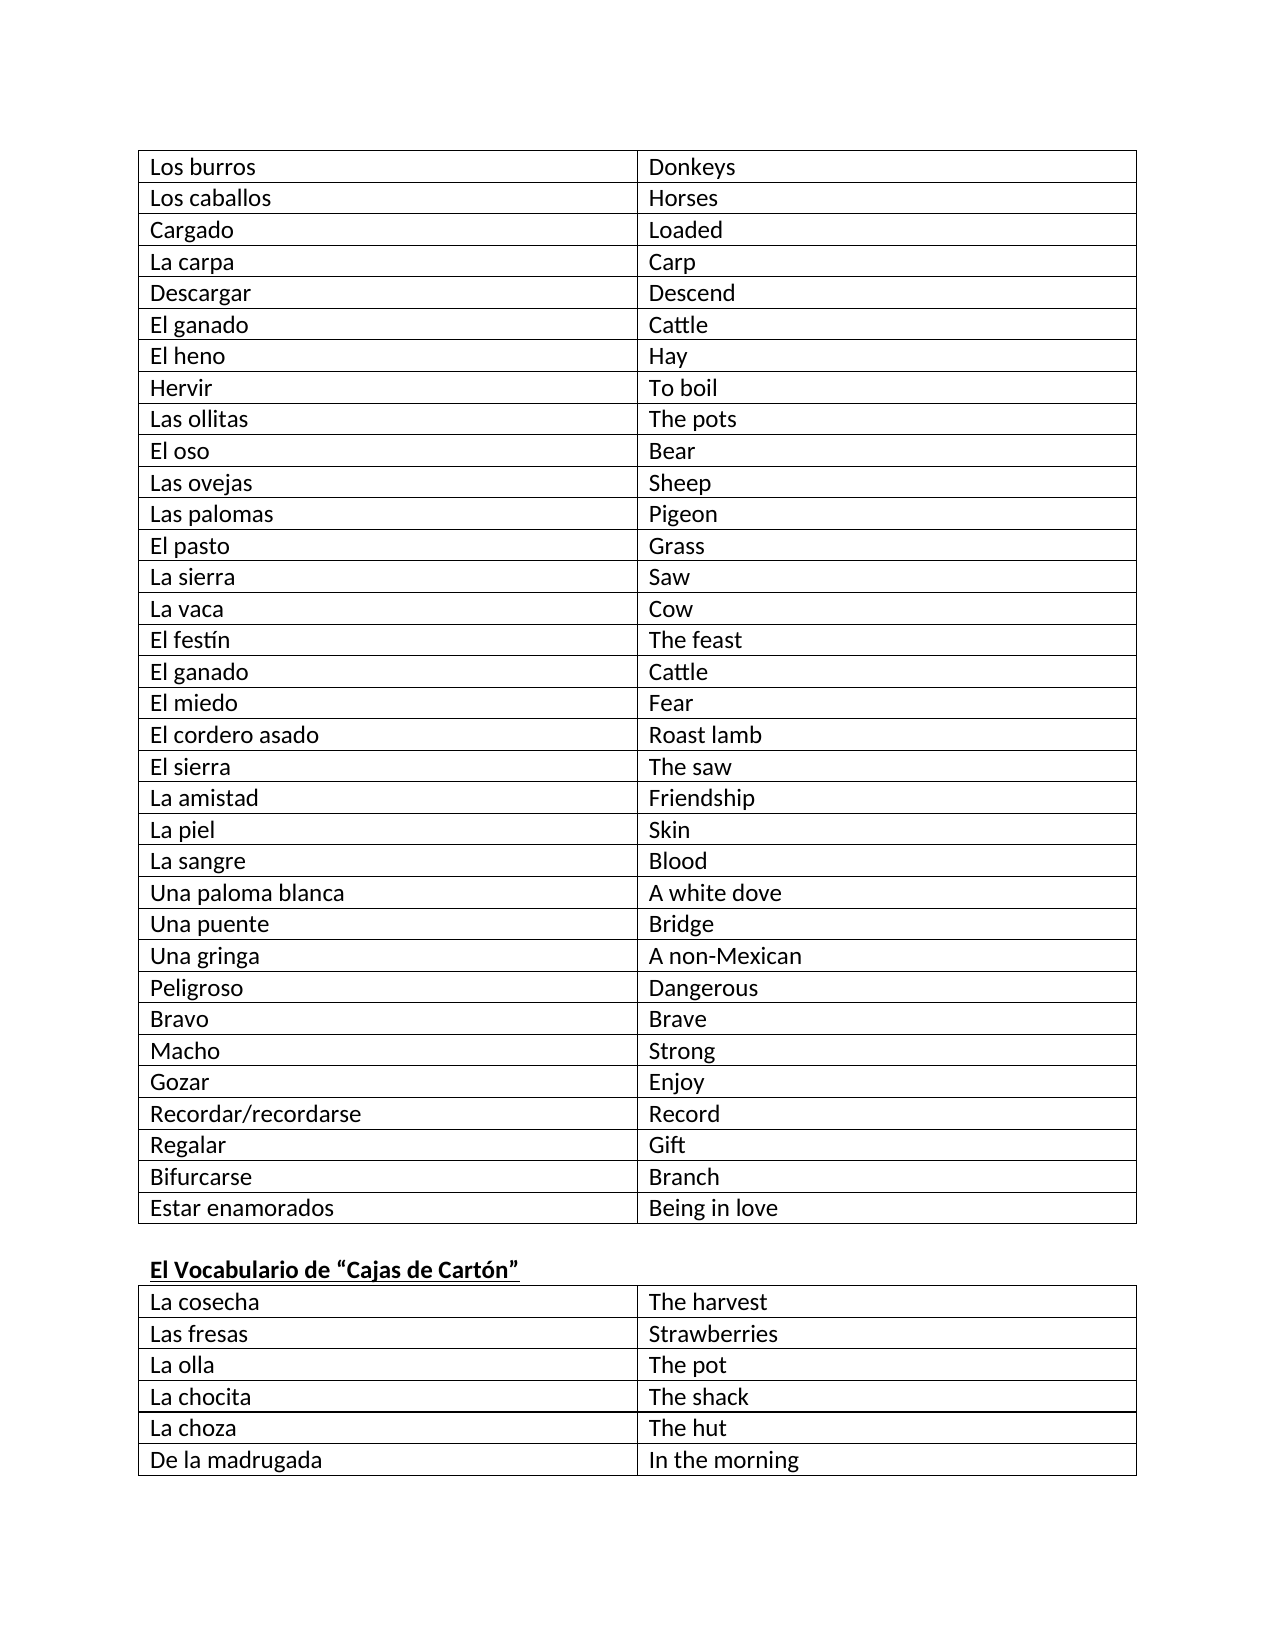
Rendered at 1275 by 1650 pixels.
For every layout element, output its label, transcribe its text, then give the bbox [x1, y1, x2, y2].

table_cell Bravo [139, 1003, 637, 1034]
table_cell Bridge [638, 909, 1136, 939]
table_cell Los caballos [139, 183, 637, 213]
table_cell The pot [638, 1349, 1136, 1380]
table_cell The saw [638, 751, 1136, 781]
table_cell Record [638, 1098, 1136, 1128]
table_cell Blood [638, 845, 1136, 876]
table_cell Las palomas [139, 498, 637, 529]
table_cell La olla [139, 1349, 637, 1380]
table_cell Las ovejas [139, 467, 637, 497]
table_cell The shack [638, 1381, 1136, 1411]
table_cell Donkeys [638, 151, 1136, 182]
table_cell Estar enamorados [139, 1193, 637, 1223]
table_cell The hut [638, 1413, 1136, 1443]
table_cell La piel [139, 814, 637, 844]
table_cell Las ollitas [139, 404, 637, 434]
table_cell Una paloma blanca [139, 877, 637, 907]
table_cell Dangerous [638, 972, 1136, 1002]
table_cell Macho [139, 1035, 637, 1065]
table_cell La sangre [139, 845, 637, 876]
table_header La cosecha [139, 1286, 637, 1317]
table_cell Las fresas [139, 1318, 637, 1348]
table_cell El ganado [139, 656, 637, 687]
table_cell Bear [638, 435, 1136, 466]
table_cell Skin [638, 814, 1136, 844]
table_cell El ganado [139, 309, 637, 339]
table_cell The feast [638, 625, 1136, 655]
table_cell Cow [638, 593, 1136, 623]
table_cell A non-Mexican [638, 940, 1136, 971]
table_cell La sierra [139, 561, 637, 592]
table_cell Peligroso [139, 972, 637, 1002]
table_cell El miedo [139, 688, 637, 718]
table_cell El festín [139, 625, 637, 655]
table_cell Cattle [638, 309, 1136, 339]
table_cell El sierra [139, 751, 637, 781]
table_cell Carp [638, 246, 1136, 276]
table_cell To boil [638, 372, 1136, 402]
table_cell Descargar [139, 277, 637, 308]
table_cell La vaca [139, 593, 637, 623]
table_cell Roast lamb [638, 719, 1136, 750]
table_cell Brave [638, 1003, 1136, 1034]
table_cell In the morning [638, 1444, 1136, 1474]
table_cell Gift [638, 1130, 1136, 1160]
table_cell Una gringa [139, 940, 637, 971]
table_cell Enjoy [638, 1066, 1136, 1097]
table_cell La chocita [139, 1381, 637, 1411]
table_header The harvest [638, 1286, 1136, 1317]
table_cell Hervir [139, 372, 637, 402]
table_cell Pigeon [638, 498, 1136, 529]
table_cell El pasto [139, 530, 637, 560]
table_cell Bifurcarse [139, 1161, 637, 1192]
table_cell The pots [638, 404, 1136, 434]
table_cell Descend [638, 277, 1136, 308]
table_cell Branch [638, 1161, 1136, 1192]
table_cell El cordero asado [139, 719, 637, 750]
table_cell Friendship [638, 782, 1136, 813]
table_cell Regalar [139, 1130, 637, 1160]
table_cell De la madrugada [139, 1444, 637, 1474]
table_cell Hay [638, 340, 1136, 371]
table_cell Gozar [139, 1066, 637, 1097]
table_cell Una puente [139, 909, 637, 939]
table_cell Strong [638, 1035, 1136, 1065]
table_cell La amistad [139, 782, 637, 813]
table_cell Loaded [638, 214, 1136, 245]
table_cell Los burros [139, 151, 637, 182]
table_cell La carpa [139, 246, 637, 276]
table_cell Grass [638, 530, 1136, 560]
table_cell Cargado [139, 214, 637, 245]
table_cell A white dove [638, 877, 1136, 907]
table_cell Fear [638, 688, 1136, 718]
table_cell La choza [139, 1413, 637, 1443]
table_cell Sheep [638, 467, 1136, 497]
table_cell Being in love [638, 1193, 1136, 1223]
table_cell Cattle [638, 656, 1136, 687]
text El Vocabulario de “Cajas de Cartón” [150, 1255, 1125, 1285]
table_cell Horses [638, 183, 1136, 213]
table_cell El oso [139, 435, 637, 466]
table_cell Saw [638, 561, 1136, 592]
table_cell Strawberries [638, 1318, 1136, 1348]
table_cell El heno [139, 340, 637, 371]
table_cell Recordar/recordarse [139, 1098, 637, 1128]
